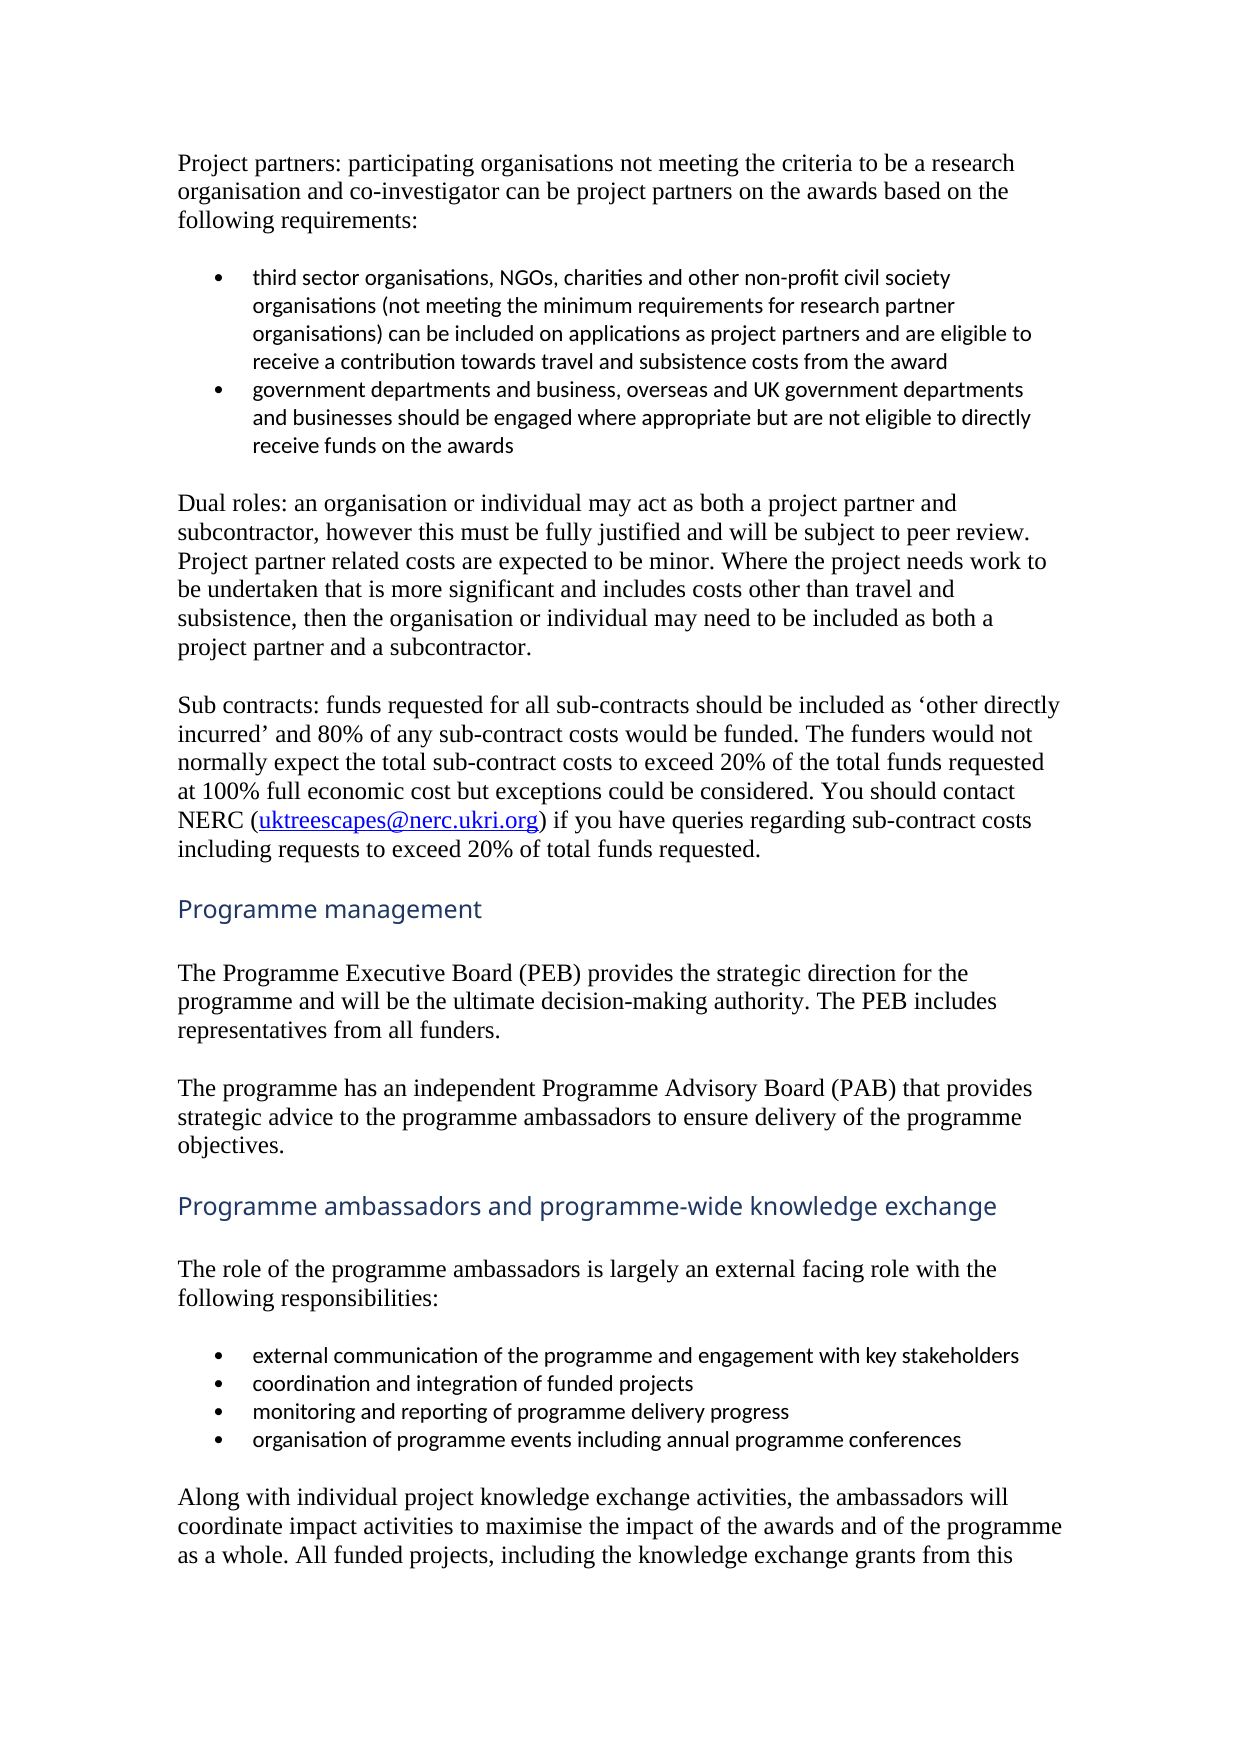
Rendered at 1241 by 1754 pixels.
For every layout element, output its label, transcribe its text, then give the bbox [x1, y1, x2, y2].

text The role of the programme ambassadors is largely an external facing role with the following responsibilities: [177, 1254, 1063, 1312]
text Sub contracts: funds requested for all sub-contracts should be included as ‘other directly incurred’ and 80% of any sub-contract costs would be funded. The funders would not normally expect the total sub-contract costs to exceed 20% of the total funds requested at 100% full economic cost but exceptions could be considered. You should contact NERC (uktreescapes@nerc.ukri.org) if you have queries regarding sub-contract costs including requests to exceed 20% of total funds requested. [177, 690, 1063, 862]
text The programme has an independent Programme Advisory Board (PAB) that provides strategic advice to the programme ambassadors to ensure delivery of the programme objectives. [177, 1073, 1063, 1159]
list third sector organisations, NGOs, charities and other non-profit civil society organisations (not meeting the minimum requirements for research partner organisations) can be included on applications as project partners and are eligible to receive a contribution towards travel and subsistence costs from the award [215, 263, 1063, 375]
list coordination and integration of funded projects [215, 1369, 1063, 1397]
text Project partners: participating organisations not meeting the criteria to be a research organisation and co-investigator can be project partners on the awards based on the following requirements: [177, 148, 1063, 234]
list external communication of the programme and engagement with key stakeholders [215, 1341, 1063, 1369]
list government departments and business, overseas and UK government departments and businesses should be engaged where appropriate but are not eligible to directly receive funds on the awards [215, 375, 1063, 459]
text The Programme Executive Board (PEB) provides the strategic direction for the programme and will be the ultimate decision-making authority. The PEB includes representatives from all funders. [177, 958, 1063, 1044]
list organisation of programme events including annual programme conferences [215, 1425, 1063, 1453]
subtitle Programme ambassadors and programme-wide knowledge exchange [177, 1188, 1063, 1222]
subtitle Programme management [177, 892, 1063, 926]
list monitoring and reporting of programme delivery progress [215, 1397, 1063, 1425]
text Dual roles: an organisation or individual may act as both a project partner and subcontractor, however this must be fully justified and will be subject to peer review. Project partner related costs are expected to be minor. Where the project needs work to be undertaken that is more significant and includes costs other than travel and subsistence, then the organisation or individual may need to be included as both a project partner and a subcontractor. [177, 488, 1063, 661]
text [177, 1482, 1063, 1568]
